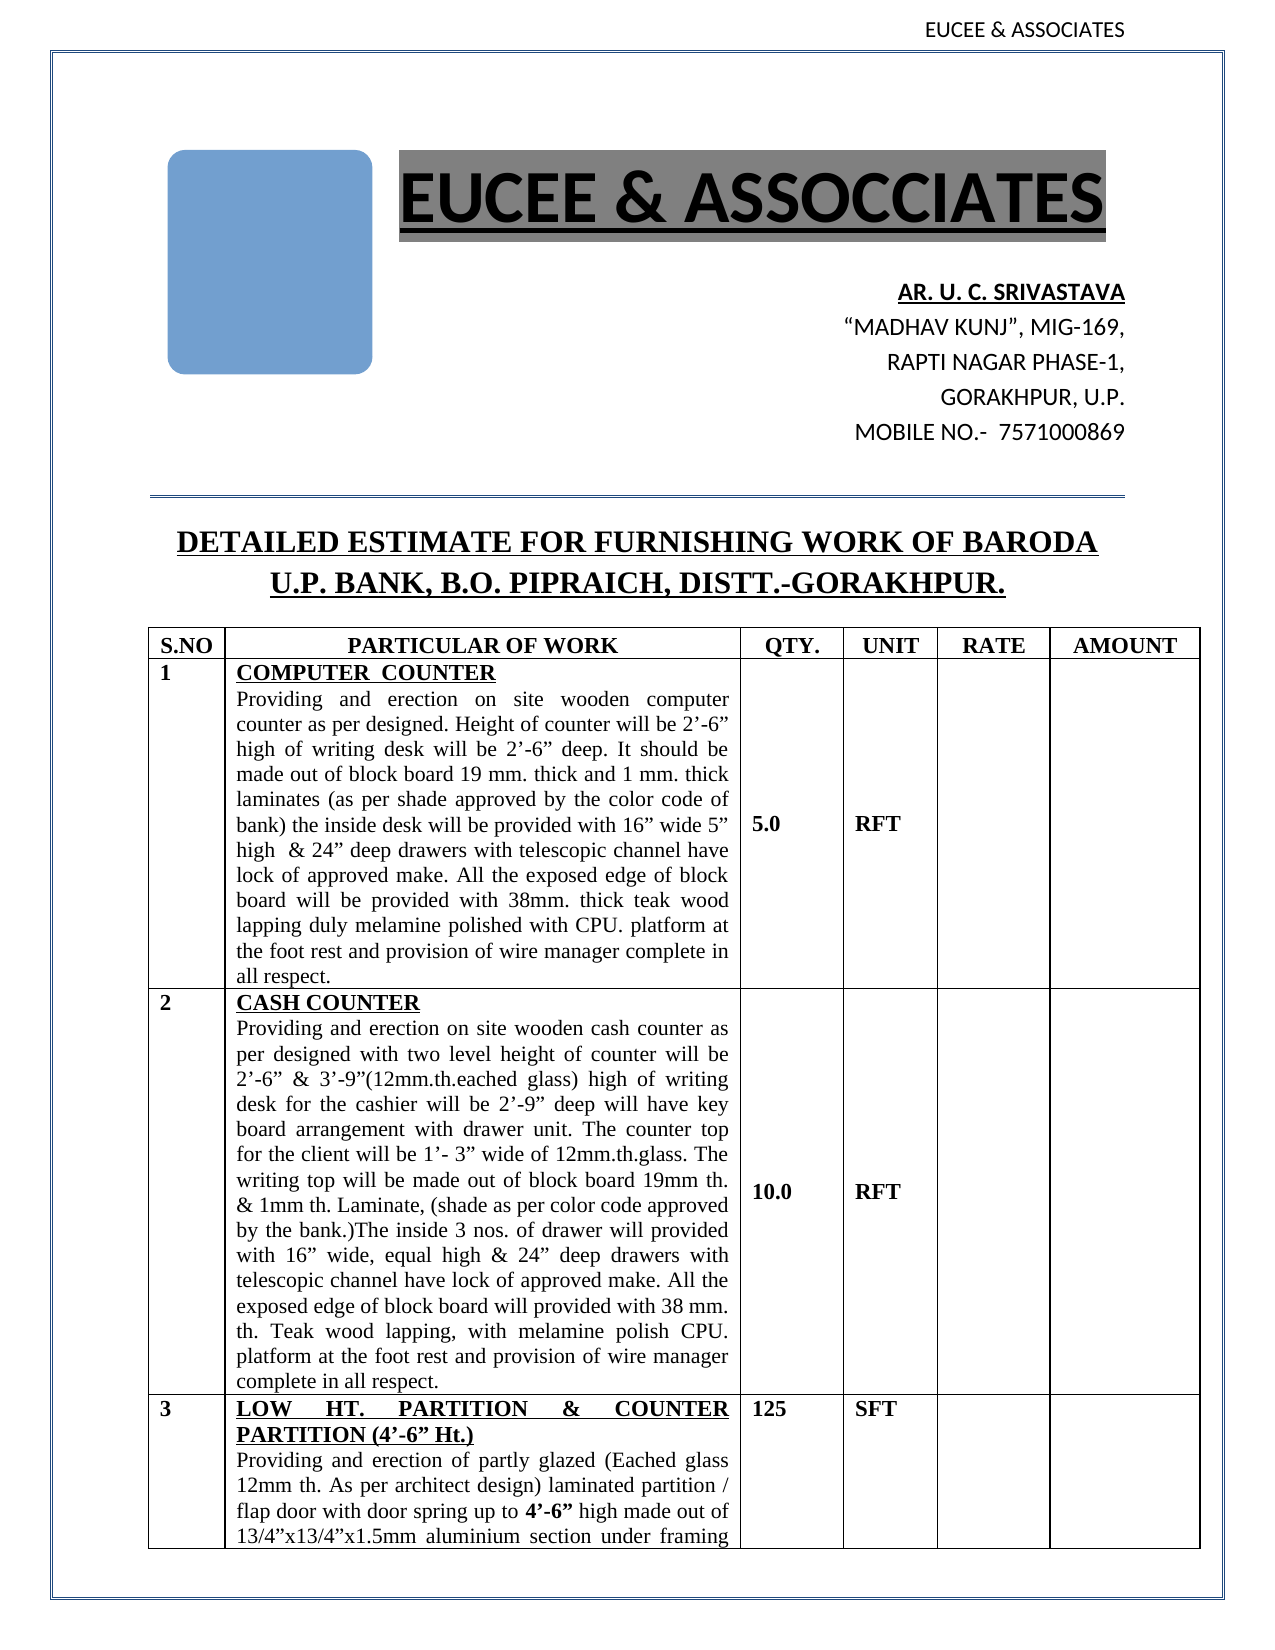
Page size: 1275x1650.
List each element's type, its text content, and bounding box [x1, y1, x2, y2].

table_header [150, 150, 388, 465]
table_cell COMPUTER COUNTER Providing and erection on site wooden computer counter as per designed. Height of counter will be 2’-6” high of writing desk will be 2’-6” deep. It should be made out of block board 19 mm. thick and 1 mm. thick laminates (as per shade approved by the color code of bank) the inside desk will be provided with 16” wide 5” high & 24” deep drawers with telescopic channel have lock of approved make. All the exposed edge of block board will be provided with 38mm. thick teak wood lapping duly melamine polished with CPU. platform at the foot rest and provision of wire manager complete in all respect. [226, 659, 740, 988]
table_cell CASH COUNTER Providing and erection on site wooden cash counter as per designed with two level height of counter will be 2’-6” & 3’-9”(12mm.th.eached glass) high of writing desk for the cashier will be 2’-9” deep will have key board arrangement with drawer unit. The counter top for the client will be 1’- 3” wide of 12mm.th.glass. The writing top will be made out of block board 19mm th. & 1mm th. Laminate, (shade as per color code approved by the bank.)The inside 3 nos. of drawer will provided with 16” wide, equal high & 24” deep drawers with telescopic channel have lock of approved make. All the exposed edge of block board will provided with 38 mm. th. Teak wood lapping, with melamine polish CPU. platform at the foot rest and provision of wire manager complete in all respect. [226, 989, 740, 1393]
table_cell [1051, 659, 1199, 988]
table_cell [1051, 1395, 1199, 1548]
table_cell SFT [844, 1395, 937, 1548]
table_header S.NO [149, 628, 224, 658]
table_cell [1051, 989, 1199, 1393]
text DETAILED ESTIMATE FOR FURNISHING WORK OF BARODA U.P. BANK, B.O. PIPRAICH, DISTT.-GORAKHPUR. [150, 523, 1125, 601]
table_cell [938, 989, 1049, 1393]
table_header UNIT [844, 628, 937, 658]
table_cell 5.0 [741, 659, 843, 988]
table_header RATE [938, 628, 1049, 658]
table_cell 2 [149, 989, 224, 1393]
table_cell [226, 1395, 740, 1548]
table_header PARTICULAR OF WORK [226, 628, 740, 658]
table_cell [938, 659, 1049, 988]
table_cell RFT [844, 659, 937, 988]
table_cell [938, 1395, 1049, 1548]
table_cell 125 [741, 1395, 843, 1548]
table_header EUCEE & ASSOCCIATES AR. U. C. SRIVASTAVA “MADHAV KUNJ”, MIG-169, RAPTI NAGAR PHASE-1, GORAKHPUR, U.P. MOBILE NO.- 7571000869 [388, 150, 1136, 465]
table_cell 10.0 [741, 989, 843, 1393]
table_cell 3 [149, 1395, 224, 1548]
table_cell 1 [149, 659, 224, 988]
table_header AMOUNT [1051, 628, 1199, 658]
table_cell RFT [844, 989, 937, 1393]
table_header QTY. [741, 628, 843, 658]
